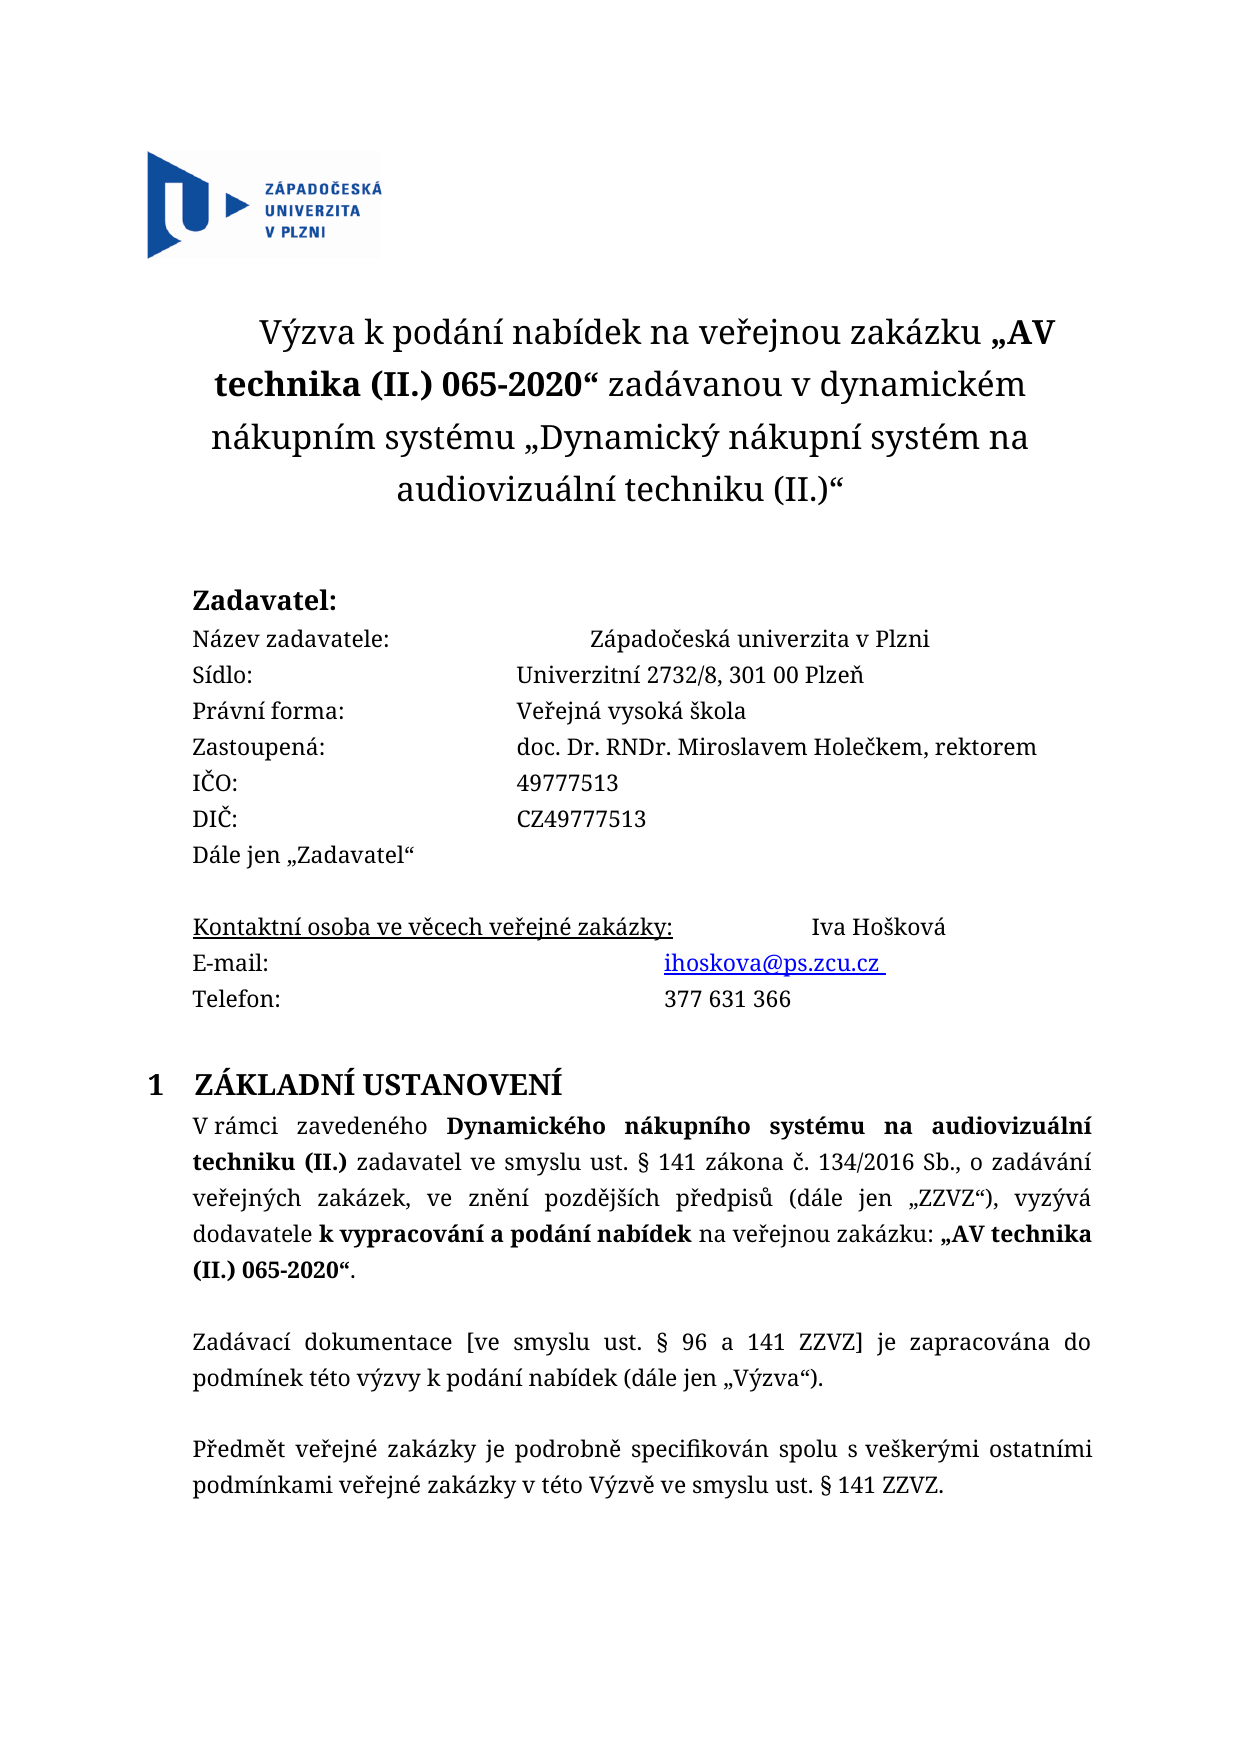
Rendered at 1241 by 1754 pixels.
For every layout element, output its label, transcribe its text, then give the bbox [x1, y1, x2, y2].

text IČO: 49777513 [148, 767, 1093, 798]
text Výzva k podání nabídek na veřejnou zakázku „AV technika (II.) 065-2020“ zadávanou v dynamickém nákupním systému „Dynamický nákupní systém na audiovizuální techniku (II.)“ [148, 309, 1093, 511]
text Zadávací dokumentace [ve smyslu ust. § 96 a 141 ZZVZ] je zapracována do podmínek této výzvy k podání nabídek (dále jen „Výzva“). [192, 1326, 1093, 1393]
text Předmět veřejné zakázky je podrobně specifikován spolu s veškerými ostatními podmínkami veřejné zakázky v této Výzvě ve smyslu ust. § 141 ZZVZ. [192, 1433, 1093, 1501]
text 1 ZÁKLADNÍ USTANOVENÍ [148, 1064, 1093, 1104]
text Telefon: 377 631 366 [148, 983, 1093, 1014]
picture [147, 151, 382, 259]
text V rámci zavedeného Dynamického nákupního systému na audiovizuální techniku (II.) zadavatel ve smyslu ust. § 141 zákona č. 134/2016 Sb., o zadávání veřejných zakázek, ve znění pozdějších předpisů (dále jen „ZZVZ“), vyzývá dodavatele k vypracování a podání nabídek na veřejnou zakázku: „AV technika (II.) 065-2020“. [192, 1110, 1093, 1285]
text Kontaktní osoba ve věcech veřejné zakázky: Iva Hošková [148, 911, 1093, 942]
text E-mail: ihoskova@ps.zcu.cz [148, 947, 1093, 978]
text Zadavatel: [192, 581, 1093, 618]
text Sídlo: Univerzitní 2732/8, 301 00 Plzeň [148, 659, 1093, 691]
text DIČ: CZ49777513 [148, 803, 1093, 834]
text Právní forma: Veřejná vysoká škola [148, 695, 1093, 727]
text Zastoupená: doc. Dr. RNDr. Miroslavem Holečkem, rektorem [192, 731, 1093, 762]
text Název zadavatele: Západočeská univerzita v Plzni [148, 623, 1093, 655]
text Dále jen „Zadavatel“ [148, 839, 1093, 870]
